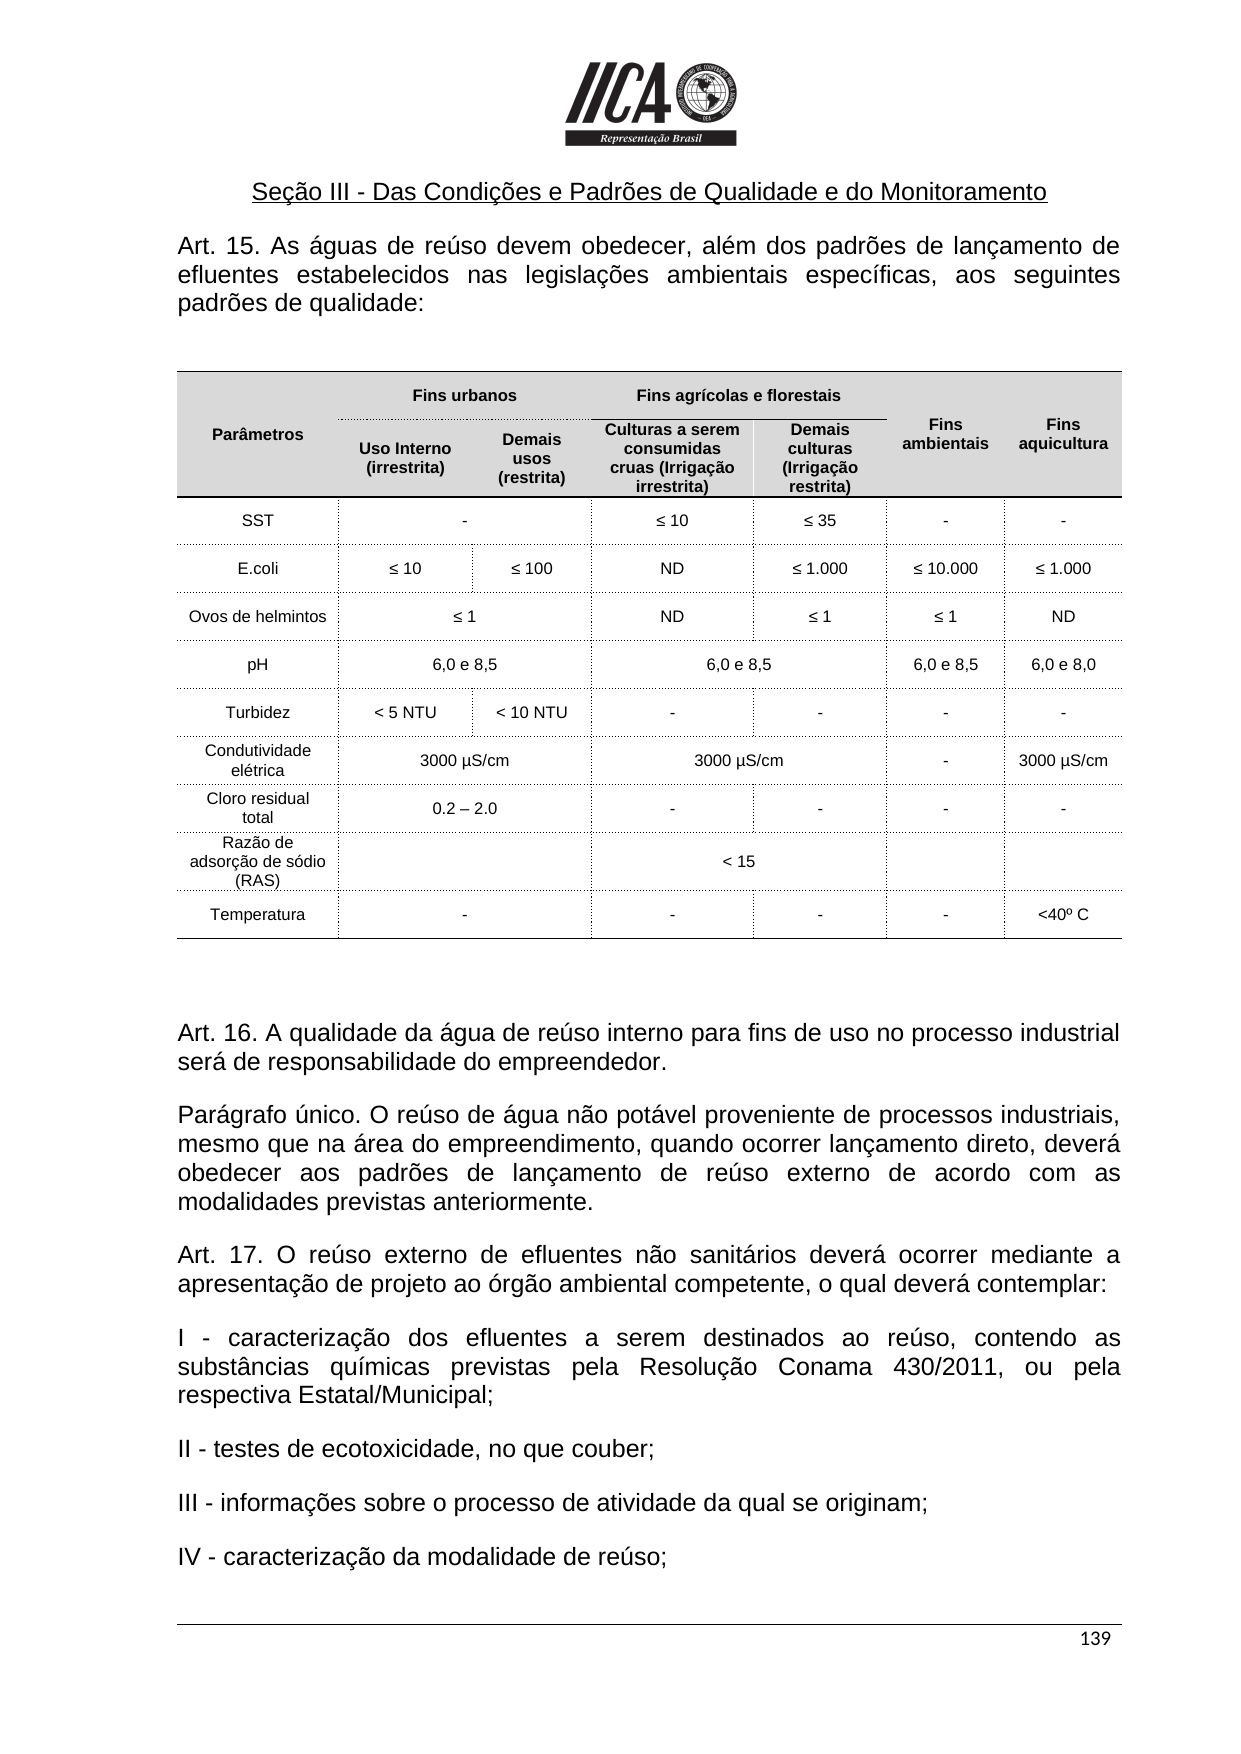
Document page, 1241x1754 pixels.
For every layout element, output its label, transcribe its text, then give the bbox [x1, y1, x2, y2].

table_cell - [338, 498, 591, 544]
table_cell ≤ 1 [887, 592, 1005, 640]
table_cell - [1005, 784, 1122, 832]
table_cell 6,0 e 8,5 [338, 640, 591, 688]
table_cell ND [1005, 592, 1122, 640]
table_cell - [1005, 688, 1122, 736]
table_cell Demais usos (restrita) [472, 419, 591, 496]
text IV - caracterização da modalidade de reúso; [177, 1542, 1122, 1571]
table_cell ≤ 10.000 [887, 544, 1005, 592]
table_cell Uso Interno (irrestrita) [338, 419, 472, 496]
table_header Parâmetros [177, 372, 338, 496]
table_cell 3000 µS/cm [591, 736, 887, 784]
table_cell ND [591, 592, 753, 640]
table_cell 3000 µS/cm [1005, 736, 1122, 784]
text Seção III - Das Condições e Padrões de Qualidade e do Monitoramento [177, 177, 1122, 206]
table_cell ≤ 1.000 [1005, 544, 1122, 592]
table_cell - [754, 890, 887, 938]
table_cell ≤ 10 [591, 498, 753, 544]
text Art. 16. A qualidade da água de reúso interno para fins de uso no processo industrial será de responsabilidade do empreendedor. [177, 1018, 1122, 1076]
table_cell 0.2 – 2.0 [338, 784, 591, 832]
table_cell SST [177, 498, 338, 544]
table_cell < 5 NTU [338, 688, 472, 736]
table_cell <40º C [1005, 890, 1122, 938]
table_cell Temperatura [177, 890, 338, 938]
table_cell pH [177, 640, 338, 688]
table_cell - [754, 688, 887, 736]
table_cell ≤ 1 [754, 592, 887, 640]
table_cell [887, 832, 1005, 890]
text Art. 15. As águas de reúso devem obedecer, além dos padrões de lançamento de efluentes estabelecidos nas legislações ambientais específicas, aos seguintes padrões de qualidade: [177, 231, 1122, 317]
table_cell E.coli [177, 544, 338, 592]
text Art. 17. O reúso externo de efluentes não sanitários deverá ocorrer mediante a apresentação de projeto ao órgão ambiental competente, o qual deverá contemplar: [177, 1241, 1122, 1298]
table_cell 6,0 e 8,5 [887, 640, 1005, 688]
table_cell Razão de adsorção de sódio (RAS) [177, 832, 338, 890]
table_cell - [887, 688, 1005, 736]
table_cell - [591, 784, 753, 832]
table_cell Demais culturas (Irrigação restrita) [754, 420, 887, 496]
table_cell - [887, 784, 1005, 832]
table_cell - [591, 688, 753, 736]
table_cell < 10 NTU [472, 688, 591, 736]
table_cell ≤ 10 [338, 544, 472, 592]
table_cell 6,0 e 8,5 [591, 640, 887, 688]
table_cell - [338, 890, 591, 938]
table_cell ≤ 100 [472, 544, 591, 592]
table_cell 3000 µS/cm [338, 736, 591, 784]
table_cell - [887, 498, 1005, 544]
text Parágrafo único. O reúso de água não potável proveniente de processos industriais, mesmo que na área do empreendimento, quando ocorrer lançamento direto, deverá obedecer aos padrões de lançamento de reúso externo de acordo com as modalidades previstas anteriormente. [177, 1101, 1122, 1216]
table_cell ≤ 1 [338, 592, 591, 640]
table_cell Culturas a serem consumidas cruas (Irrigação irrestrita) [591, 420, 753, 496]
picture [560, 58, 740, 148]
table_cell [1005, 832, 1122, 890]
table_cell Turbidez [177, 688, 338, 736]
table_header Fins urbanos [338, 372, 591, 419]
table_cell - [754, 784, 887, 832]
table_cell - [1005, 498, 1122, 544]
table_header Fins ambientais [887, 372, 1005, 496]
table_cell - [887, 890, 1005, 938]
table_cell Condutividade elétrica [177, 736, 338, 784]
table_cell < 15 [591, 832, 887, 890]
table_cell [338, 832, 591, 890]
table_cell - [887, 736, 1005, 784]
text II - testes de ecotoxicidade, no que couber; [177, 1434, 1122, 1463]
table_cell Cloro residual total [177, 784, 338, 832]
table_cell 6,0 e 8,0 [1005, 640, 1122, 688]
text I - caracterização dos efluentes a serem destinados ao reúso, contendo as substâncias químicas previstas pela Resolução Conama 430/2011, ou pela respectiva Estatal/Municipal; [177, 1323, 1122, 1409]
text III - informações sobre o processo de atividade da qual se originam; [177, 1488, 1122, 1517]
table_cell ≤ 1.000 [754, 544, 887, 592]
table_cell ND [591, 544, 753, 592]
table_header Fins agrícolas e florestais [591, 372, 887, 419]
table_cell ≤ 35 [754, 498, 887, 544]
table_cell Ovos de helmintos [177, 592, 338, 640]
table_cell - [591, 890, 753, 938]
table_header Fins aquicultura [1005, 372, 1122, 496]
